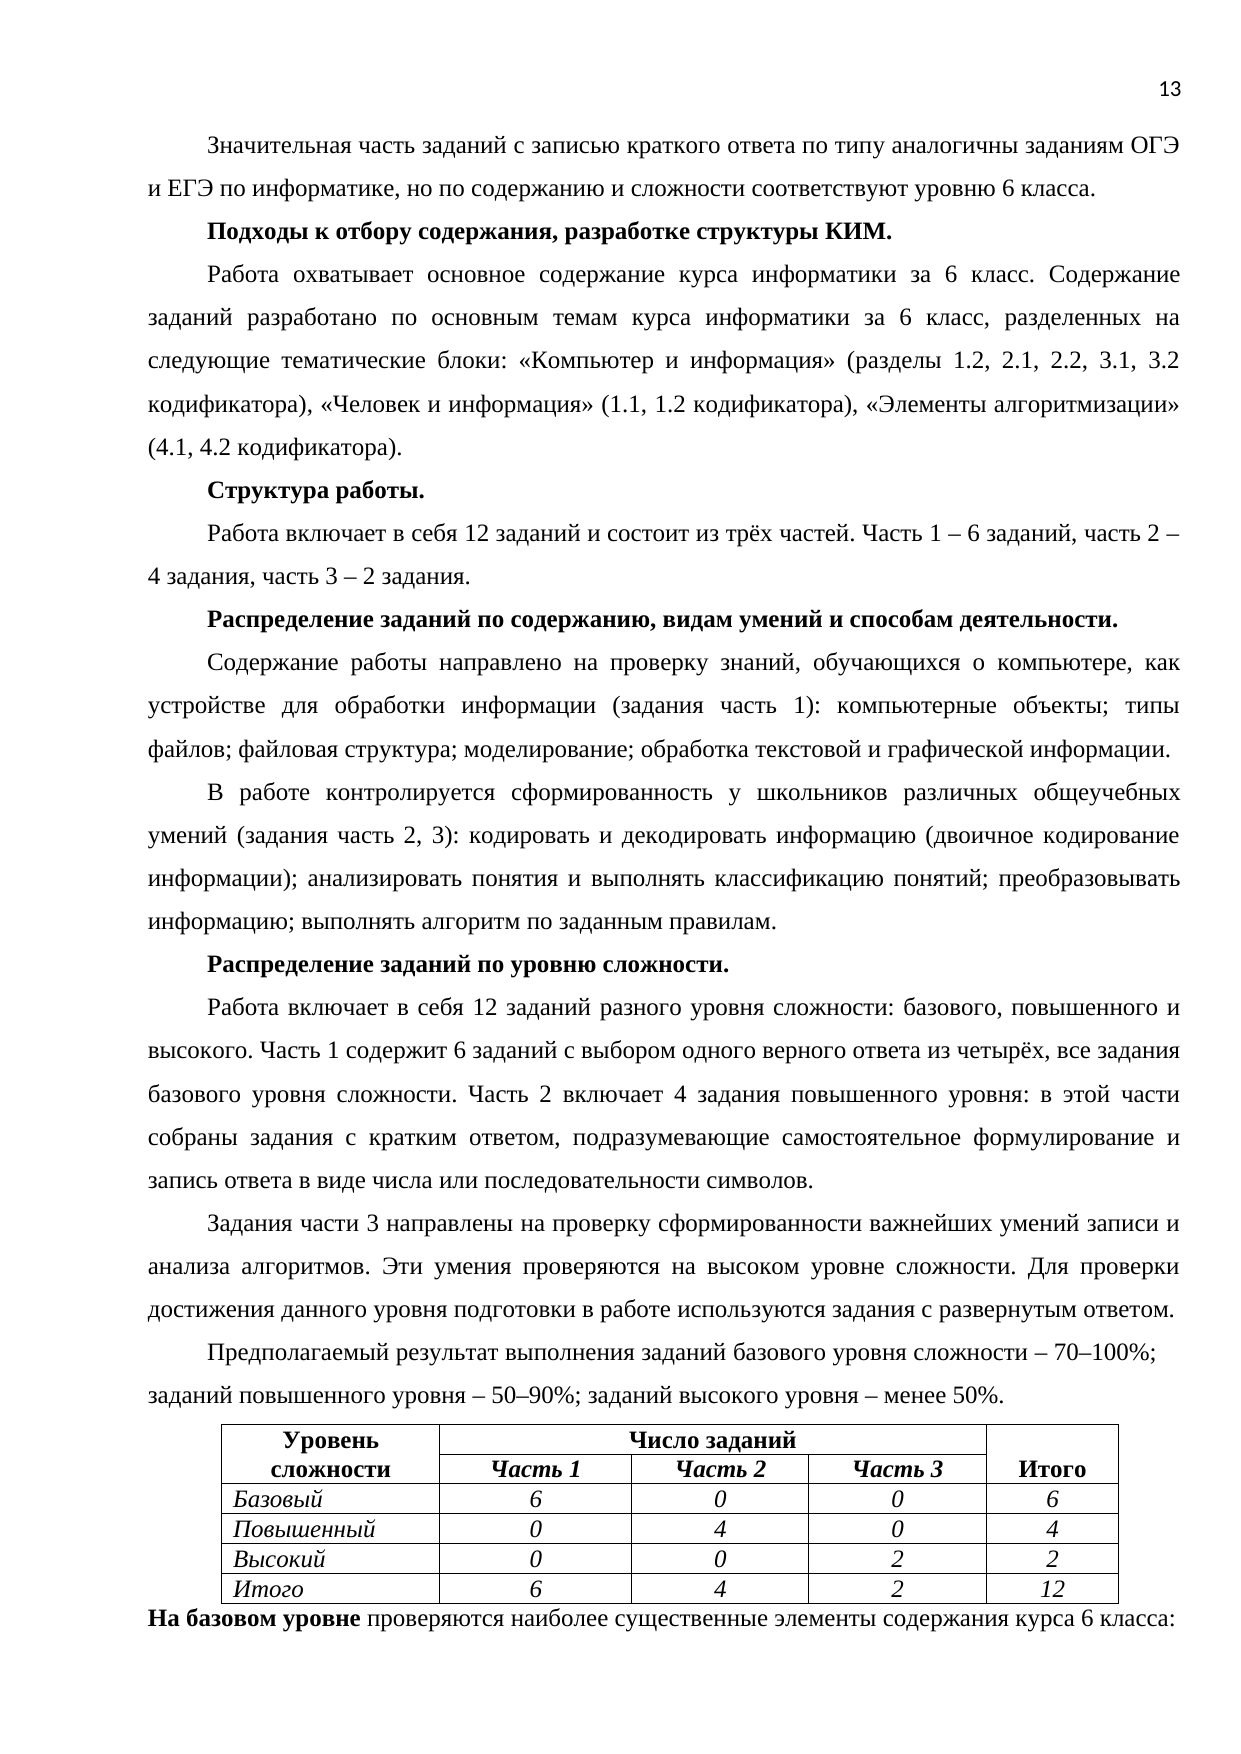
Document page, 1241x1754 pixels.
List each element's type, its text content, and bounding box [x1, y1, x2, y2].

table_cell 0 [809, 1484, 986, 1513]
text В работе контролируется сформированность у школьников различных общеучебных умений (задания часть 2, 3): кодировать и декодировать информацию (двоичное кодирование информации); анализировать понятия и выполнять классификацию понятий; преобразовывать информацию; выполнять алгоритм по заданным правилам. [148, 777, 1181, 935]
table_header Уровень сложности [222, 1425, 439, 1483]
text Структура работы. [148, 475, 1181, 504]
table_cell Повышенный [222, 1514, 439, 1543]
text Предполагаемый результат выполнения заданий базового уровня сложности – 70–100%; заданий повышенного уровня – 50–90%; заданий высокого уровня – менее 50%. [148, 1337, 1158, 1409]
table_header Число заданий [440, 1425, 986, 1453]
table_cell 0 [632, 1544, 808, 1573]
table_cell 2 [987, 1544, 1118, 1573]
table_cell Высокий [222, 1544, 439, 1573]
table_cell Часть 3 [809, 1455, 986, 1483]
text Подходы к отбору содержания, разработке структуры КИМ. [148, 216, 1181, 245]
table_cell 0 [440, 1514, 631, 1543]
table_cell 4 [632, 1514, 808, 1543]
text Распределение заданий по уровню сложности. [148, 949, 1181, 978]
table_cell 0 [632, 1484, 808, 1513]
text Значительная часть заданий с записью краткого ответа по типу аналогичны заданиям ОГЭ и ЕГЭ по информатике, но по содержанию и сложности соответствуют уровню 6 класса. [148, 130, 1181, 202]
table_cell 12 [987, 1574, 1118, 1602]
text На базовом уровне проверяются наиболее существенные элементы содержания курса 6 класса: [148, 1603, 1181, 1632]
text Работа включает в себя 12 заданий и состоит из трёх частей. Часть 1 – 6 заданий, часть 2 – 4 задания, часть 3 – 2 задания. [148, 518, 1181, 590]
table_header Итого [987, 1425, 1118, 1483]
text Задания части 3 направлены на проверку сформированности важнейших умений записи и анализа алгоритмов. Эти умения проверяются на высоком уровне сложности. Для проверки достижения данного уровня подготовки в работе используются задания с развернутым ответом. [148, 1208, 1181, 1323]
table_cell Часть 1 [440, 1455, 631, 1483]
table_cell 2 [809, 1544, 986, 1573]
table_cell Базовый [222, 1484, 439, 1513]
table_cell Итого [222, 1574, 439, 1602]
table_cell 6 [440, 1484, 631, 1513]
table_cell 6 [987, 1484, 1118, 1513]
text Содержание работы направлено на проверку знаний, обучающихся о компьютере, как устройстве для обработки информации (задания часть 1): компьютерные объекты; типы файлов; файловая структура; моделирование; обработка текстовой и графической информации. [148, 647, 1181, 762]
table_cell 6 [440, 1574, 631, 1602]
text Работа включает в себя 12 заданий разного уровня сложности: базового, повышенного и высокого. Часть 1 содержит 6 заданий с выбором одного верного ответа из четырёх, все задания базового уровня сложности. Часть 2 включает 4 задания повышенного уровня: в этой части собраны задания с кратким ответом, подразумевающие самостоятельное формулирование и запись ответа в виде числа или последовательности символов. [148, 992, 1181, 1194]
table_cell 2 [809, 1574, 986, 1602]
table_cell Часть 2 [632, 1455, 808, 1483]
table_cell 0 [440, 1544, 631, 1573]
text Распределение заданий по содержанию, видам умений и способам деятельности. [148, 604, 1181, 633]
table_cell 4 [987, 1514, 1118, 1543]
table_cell 4 [632, 1574, 808, 1602]
text Работа охватывает основное содержание курса информатики за 6 класс. Содержание заданий разработано по основным темам курса информатики за 6 класс, разделенных на следующие тематические блоки: «Компьютер и информация» (разделы 1.2, 2.1, 2.2, 3.1, 3.2 кодификатора), «Человек и информация» (1.1, 1.2 кодификатора), «Элементы алгоритмизации» (4.1, 4.2 кодификатора). [148, 259, 1181, 461]
table_cell 0 [809, 1514, 986, 1543]
